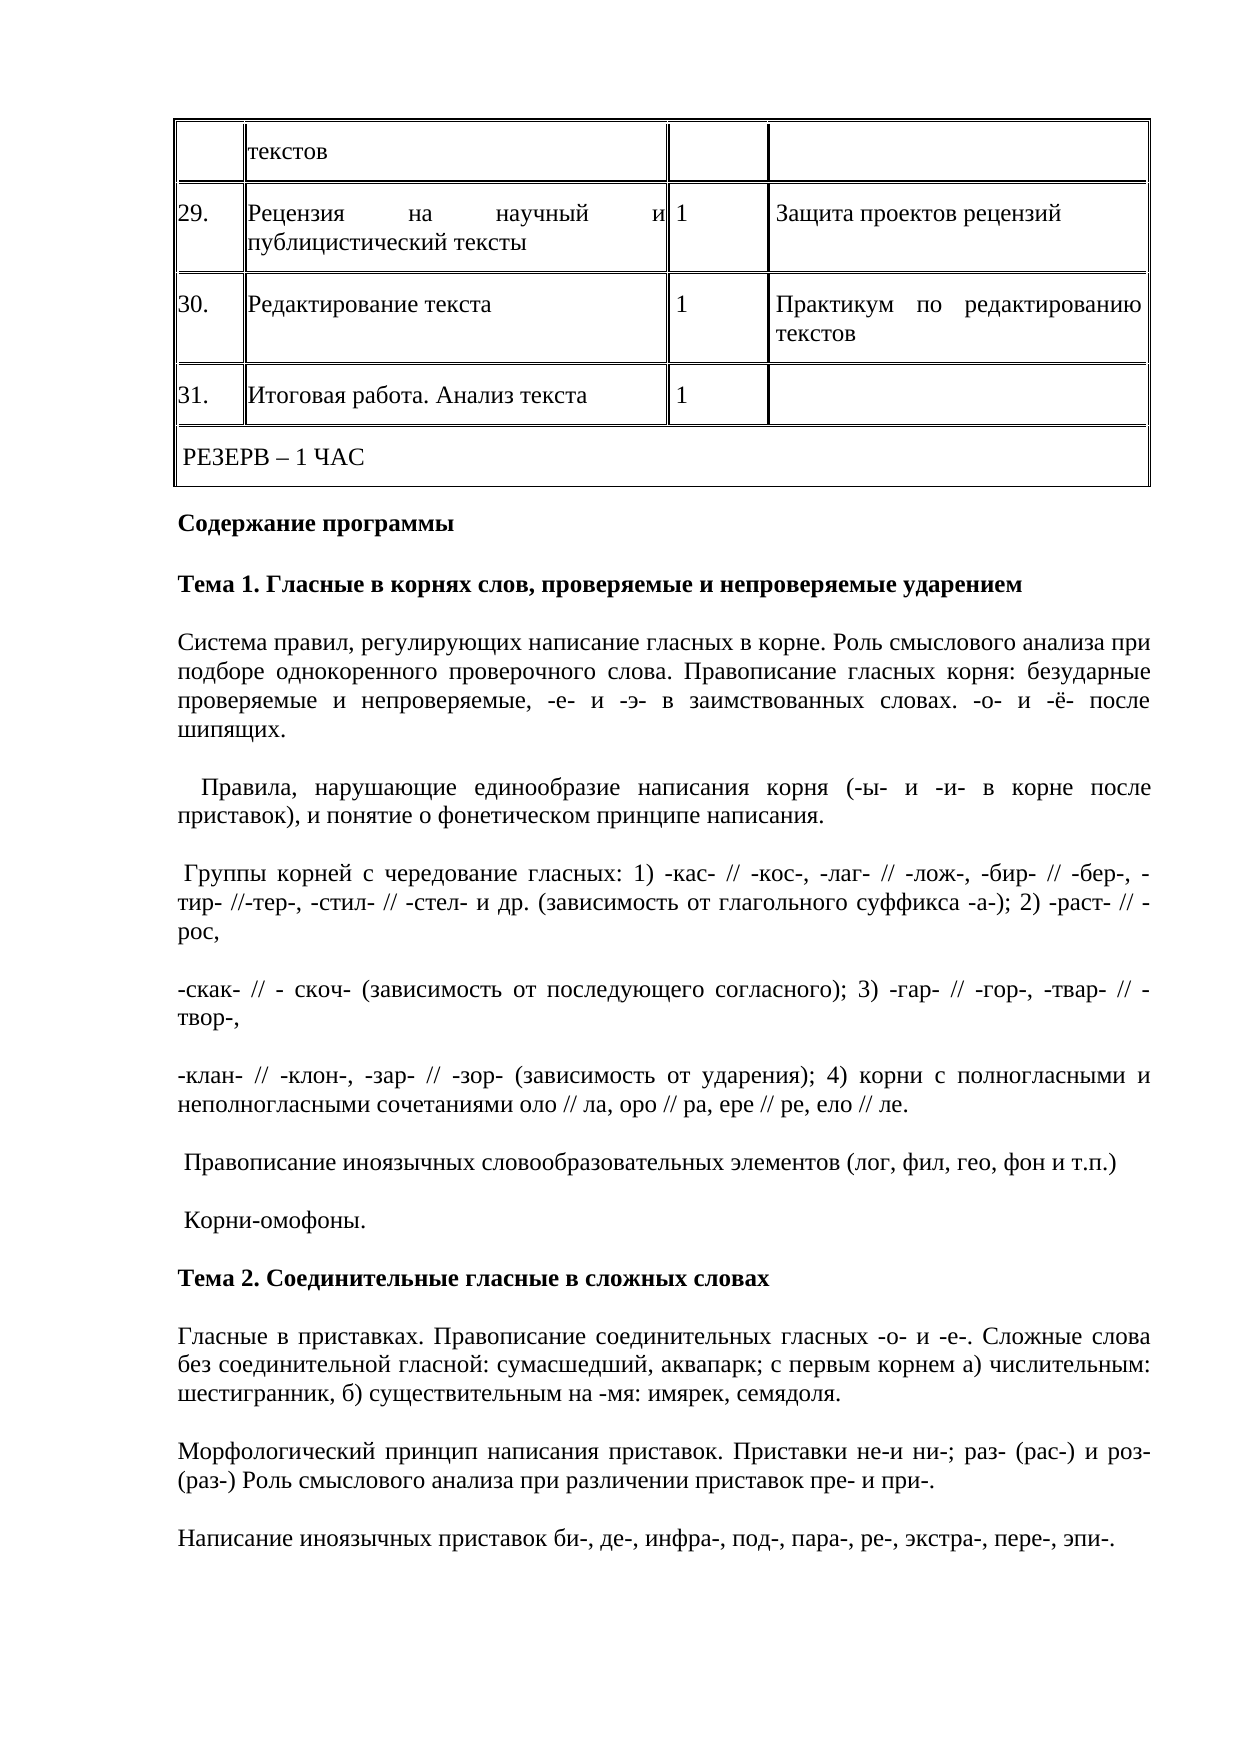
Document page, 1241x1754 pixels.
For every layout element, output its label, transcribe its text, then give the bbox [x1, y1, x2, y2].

table_cell 29. [177, 180, 243, 271]
table_cell [768, 362, 1149, 423]
table_cell Защита проектов рецензий [770, 180, 1148, 271]
table_cell Редактирование текста [247, 274, 666, 362]
table_cell Итоговая работа. Анализ текста [247, 365, 666, 423]
table_cell Рецензия на научный и публицистический тексты [247, 184, 666, 271]
text -клан- // -клон-, -зар- // -зор- (зависимость от ударения); 4) корни с полногласными и неполногласными сочетаниями оло // ла, оро // ра, ере // ре, ело // ле. [177, 1060, 1152, 1118]
text Тема 1. Гласные в корнях слов, проверяемые и непроверяемые ударением [177, 569, 1152, 598]
text -скак- // - скоч- (зависимость от последующего согласного); 3) -гар- // -гор-, -твар- // -твор-, [177, 974, 1152, 1031]
text Система правил, регулирующих написание гласных в корне. Роль смыслового анализа при подборе однокоренного проверочного слова. Правописание гласных корня: безударные проверяемые и непроверяемые, -е- и -э- в заимствованных словах. -о- и -ё- после шипящих. [177, 627, 1152, 742]
text Группы корней с чередование гласных: 1) -кас- // -кос-, -лаг- // -лож-, -бир- // -бер-, -тир- //-тер-, -стил- // -стел- и др. (зависимость от глагольного суффикса -а-); 2) -раст- // -рос, [177, 858, 1152, 944]
text Корни-омофоны. [177, 1205, 1152, 1234]
text Тема 2. Соединительные гласные в сложных словах [177, 1263, 1152, 1292]
text Гласные в приставках. Правописание соединительных гласных -о- и -е-. Сложные слова без соединительной гласной: сумасшедший, аквапарк; с первым корнем а) числительным: шестигранник, б) существительным на -мя: имярек, семядоля. [177, 1321, 1152, 1407]
table_cell 31. [175, 362, 245, 423]
text Правила, нарушающие единообразие написания корня (-ы- и -и- в корне после приставок), и понятие о фонетическом принципе написания. [177, 772, 1152, 829]
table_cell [245, 120, 668, 180]
table_cell 1 [670, 365, 767, 423]
text Написание иноязычных приставок би-, де-, инфра-, под-, пара-, ре-, экстра-, пере-, эпи-. [177, 1523, 1152, 1552]
table_cell 1 [670, 184, 767, 271]
subtitle Содержание программы [177, 508, 1152, 537]
table_cell 1 [668, 120, 768, 180]
text Правописание иноязычных словообразовательных элементов (лог, фил, гео, фон и т.п.) [177, 1147, 1152, 1176]
table_cell 28. [177, 120, 245, 180]
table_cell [768, 122, 1148, 180]
table_cell РЕЗЕРВ – 1 ЧАС [177, 424, 1148, 486]
table_cell 1 [670, 274, 767, 362]
table_cell 30. [175, 271, 245, 362]
table_cell Практикум по редактированию текстов [768, 271, 1149, 362]
text Морфологический принцип написания приставок. Приставки не-и ни-; раз- (рас-) и роз-(раз-) Роль смыслового анализа при различении приставок пре- и при-. [177, 1436, 1152, 1494]
